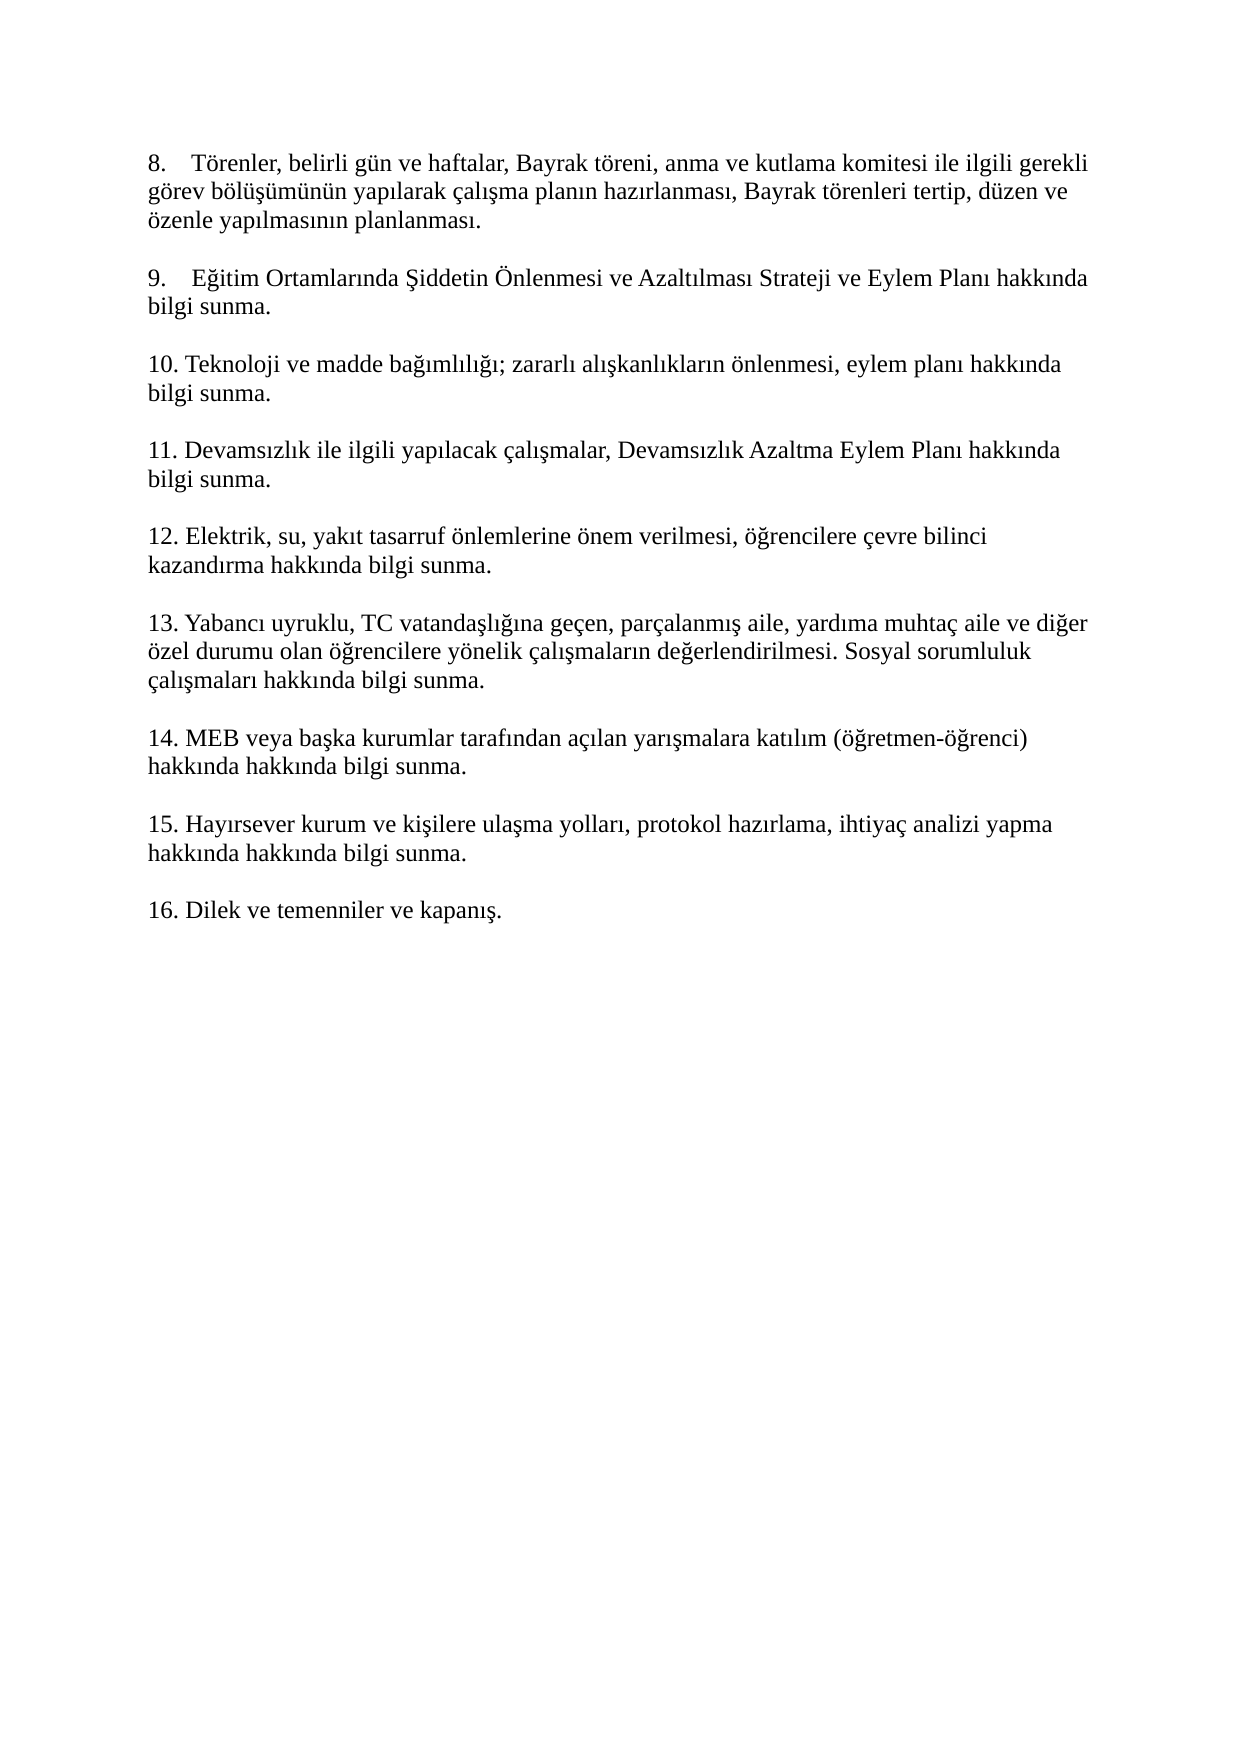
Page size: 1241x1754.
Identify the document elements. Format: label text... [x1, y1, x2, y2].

text 9. Eğitim Ortamlarında Şiddetin Önlenmesi ve Azaltılması Strateji ve Eylem Planı hakkında bilgi sunma. [148, 263, 1093, 320]
text 14. MEB veya başka kurumlar tarafından açılan yarışmalara katılım (öğretmen-öğrenci) hakkında hakkında bilgi sunma. [148, 723, 1093, 780]
text 10. Teknoloji ve madde bağımlılığı; zararlı alışkanlıkların önlenmesi, eylem planı hakkında bilgi sunma. [148, 349, 1093, 406]
text 11. Devamsızlık ile ilgili yapılacak çalışmalar, Devamsızlık Azaltma Eylem Planı hakkında bilgi sunma. [148, 435, 1093, 493]
text 13. Yabancı uyruklu, TC vatandaşlığına geçen, parçalanmış aile, yardıma muhtaç aile ve diğer özel durumu olan öğrencilere yönelik çalışmaların değerlendirilmesi. Sosyal sorumluluk çalışmaları hakkında bilgi sunma. [148, 608, 1093, 694]
text 15. Hayırsever kurum ve kişilere ulaşma yolları, protokol hazırlama, ihtiyaç analizi yapma hakkında hakkında bilgi sunma. [148, 809, 1093, 866]
text 8. Törenler, belirli gün ve haftalar, Bayrak töreni, anma ve kutlama komitesi ile ilgili gerekli görev bölüşümünün yapılarak çalışma planın hazırlanması, Bayrak törenleri tertip, düzen ve özenle yapılmasının planlanması. [148, 148, 1093, 234]
text 12. Elektrik, su, yakıt tasarruf önlemlerine önem verilmesi, öğrencilere çevre bilinci kazandırma hakkında bilgi sunma. [148, 521, 1093, 579]
text 16. Dilek ve temenniler ve kapanış. [148, 895, 1093, 924]
